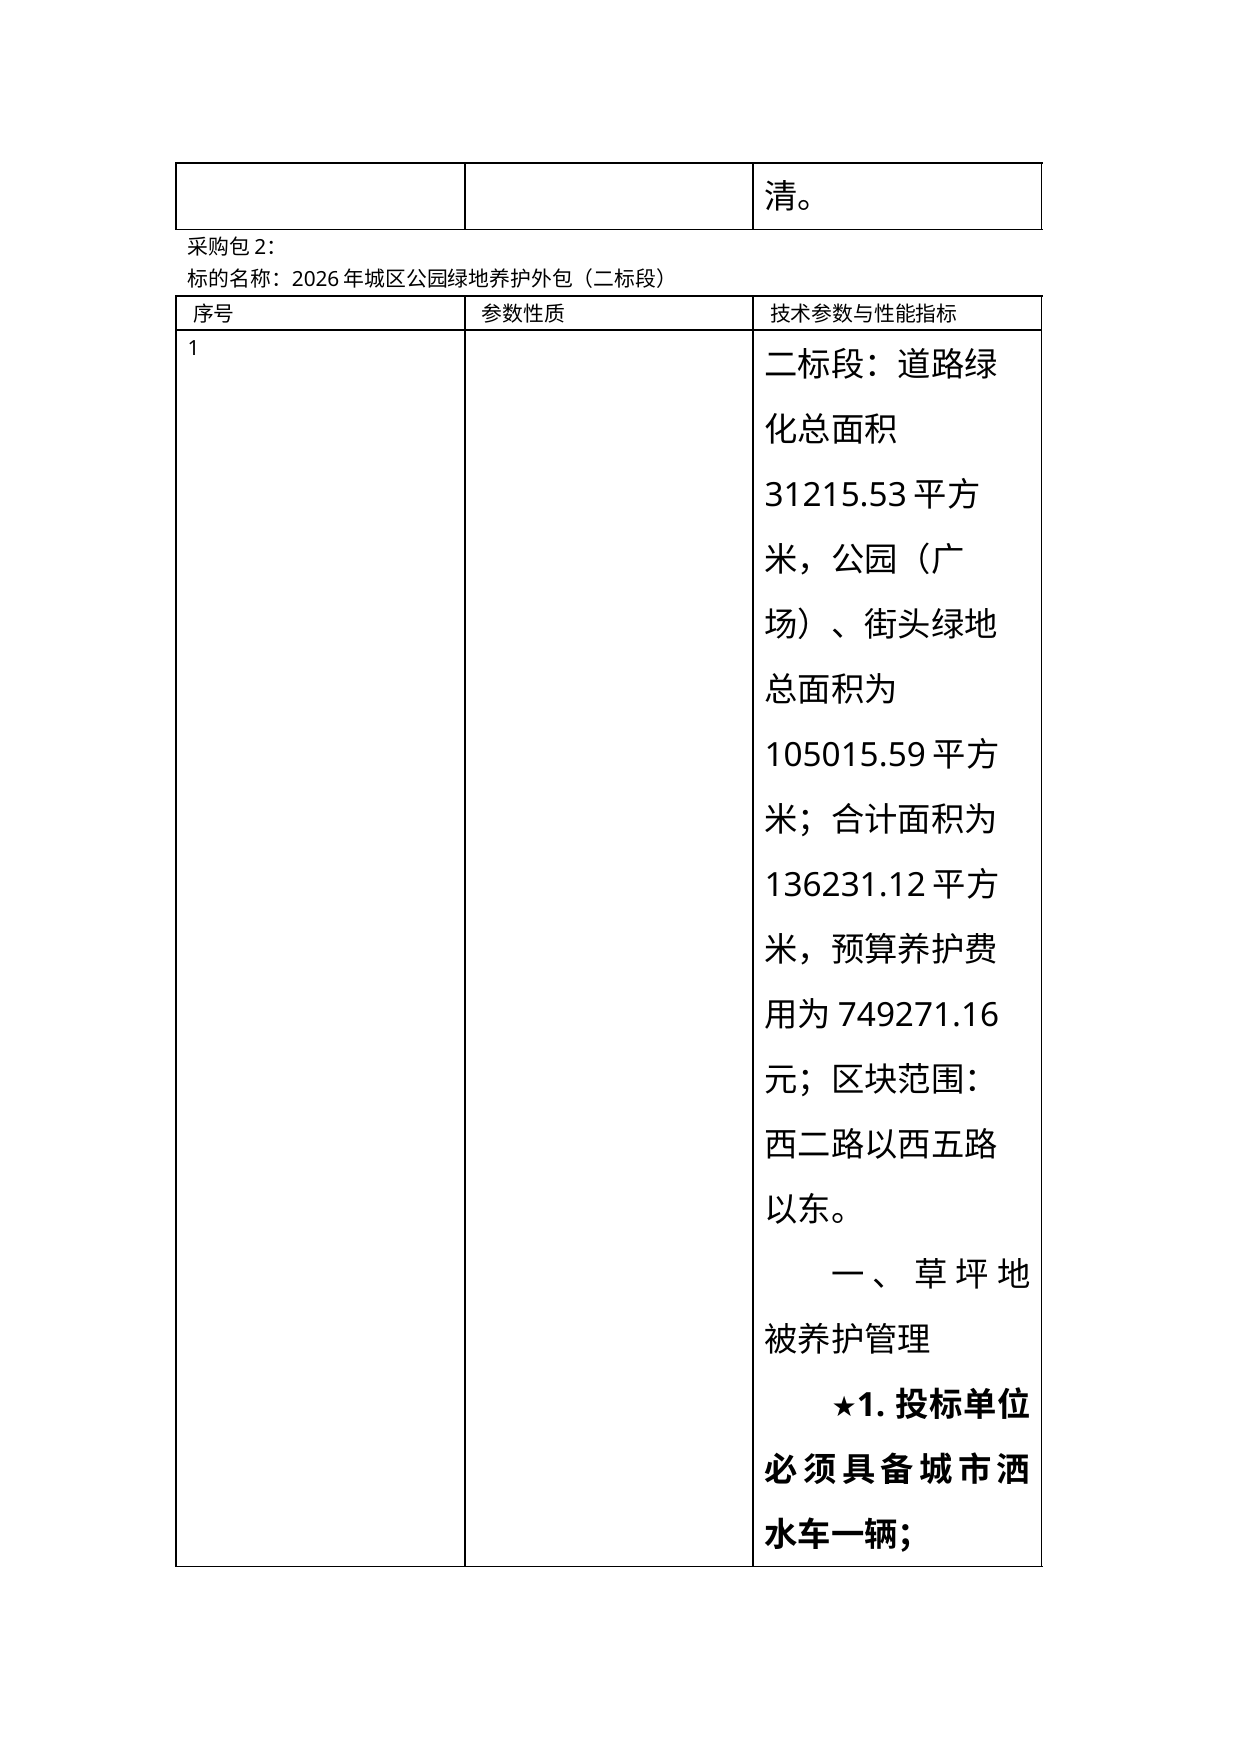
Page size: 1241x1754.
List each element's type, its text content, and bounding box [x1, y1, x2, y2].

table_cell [754, 331, 1041, 1566]
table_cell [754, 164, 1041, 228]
table_cell [466, 331, 752, 1566]
table_header 参数性质 [466, 297, 752, 329]
table_cell 1 [177, 331, 464, 1566]
table_cell 1 [177, 164, 464, 228]
table_header 序号 [177, 297, 464, 329]
text 采购包2： [187, 230, 1053, 263]
table_cell [466, 164, 752, 228]
text 标的名称：2026年城区公园绿地养护外包（二标段） [187, 263, 1053, 295]
table_header 技术参数与性能指标 [754, 297, 1041, 329]
